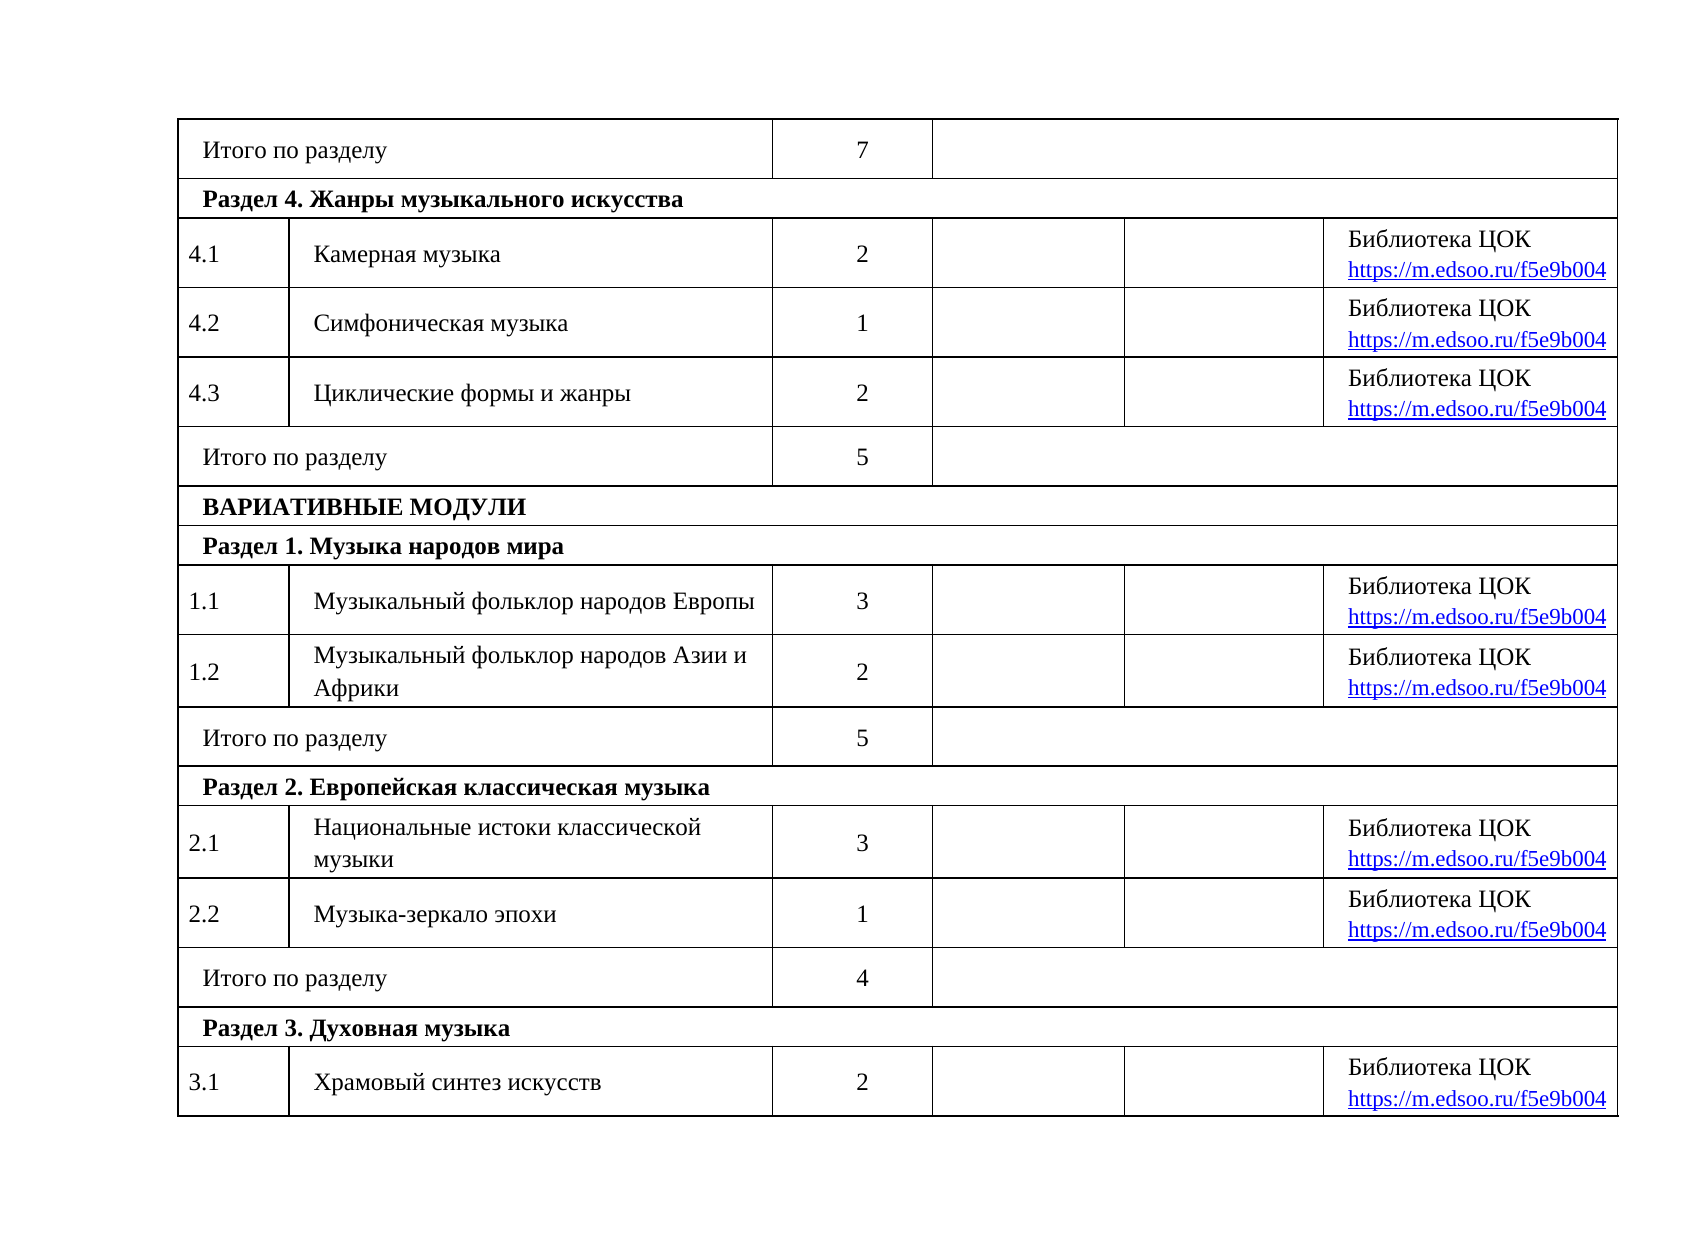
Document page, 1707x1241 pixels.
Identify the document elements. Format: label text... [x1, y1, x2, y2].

table_cell [933, 219, 1124, 287]
table_cell 2.2 [179, 879, 288, 947]
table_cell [1324, 879, 1617, 947]
table_cell 2 [773, 358, 932, 426]
table_cell Итого по разделу [179, 427, 772, 485]
table_cell [1125, 635, 1323, 706]
table_cell 4.1 [179, 219, 288, 287]
table_cell [1125, 806, 1323, 877]
table_cell 7 [773, 120, 932, 178]
table_cell [1125, 358, 1323, 426]
table_cell Раздел 2. Европейская классическая музыка [179, 767, 1617, 805]
table_cell [933, 806, 1124, 877]
table_cell Итого по разделу [179, 708, 772, 765]
table_cell [1125, 219, 1323, 287]
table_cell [1324, 288, 1617, 356]
table_cell ВАРИАТИВНЫЕ МОДУЛИ [179, 487, 1617, 524]
table_cell [1125, 566, 1323, 633]
table_cell 4.2 [179, 288, 288, 356]
table_cell Раздел 1. Музыка народов мира [179, 526, 1617, 564]
table_cell 2 [773, 219, 932, 287]
table_cell [1125, 879, 1323, 947]
table_cell 1 [773, 288, 932, 356]
table_cell Итого по разделу [179, 948, 772, 1006]
table_cell 3.1 [179, 1047, 288, 1115]
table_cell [1324, 219, 1617, 287]
table_cell [933, 708, 1617, 765]
table_cell [933, 120, 1617, 178]
table_cell [933, 635, 1124, 706]
table_cell Библиотека ЦОК https://m.edsoo.ru/f5e9b004 [1324, 566, 1617, 633]
table_cell [933, 288, 1124, 356]
table_cell Раздел 3. Духовная музыка [179, 1008, 1617, 1046]
table_cell 3 [773, 566, 932, 633]
table_cell [933, 1047, 1124, 1115]
table_cell Циклические формы и жанры [290, 358, 772, 426]
table_cell [933, 566, 1124, 633]
table_cell [1125, 1047, 1323, 1115]
table_cell Национальные истоки классической музыки [290, 806, 772, 877]
table_cell Музыкальный фольклор народов Европы [290, 566, 772, 633]
table_cell 5 [773, 427, 932, 485]
table_cell [933, 358, 1124, 426]
table_cell 2 [773, 635, 932, 706]
table_cell Храмовый синтез искусств [290, 1047, 772, 1115]
table_cell Библиотека ЦОК https://m.edsoo.ru/f5e9b004 [1324, 635, 1617, 706]
table_cell 2.1 [179, 806, 288, 877]
table_cell 5 [773, 708, 932, 765]
table_cell Библиотека ЦОК https://m.edsoo.ru/f5e9b004 [1324, 358, 1617, 426]
table_cell [933, 427, 1617, 485]
table_cell 4 [773, 948, 932, 1006]
table_cell [1125, 288, 1323, 356]
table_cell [1324, 1047, 1617, 1115]
table_cell 4.3 [179, 358, 288, 426]
table_cell 1 [773, 879, 932, 947]
table_cell 1.2 [179, 635, 288, 706]
table_cell 2 [773, 1047, 932, 1115]
table_cell [933, 879, 1124, 947]
table_cell Камерная музыка [290, 219, 772, 287]
table_cell Библиотека ЦОК https://m.edsoo.ru/f5e9b004 [1324, 806, 1617, 877]
table_cell Симфоническая музыка [290, 288, 772, 356]
table_cell Музыкальный фольклор народов Азии и Африки [290, 635, 772, 706]
table_cell Раздел 4. Жанры музыкального искусства [179, 179, 1617, 217]
table_cell 3 [773, 806, 932, 877]
table_cell [933, 948, 1617, 1006]
table_cell Музыка-зеркало эпохи [290, 879, 772, 947]
table_cell 1.1 [179, 566, 288, 633]
table_cell Итого по разделу [179, 120, 772, 178]
